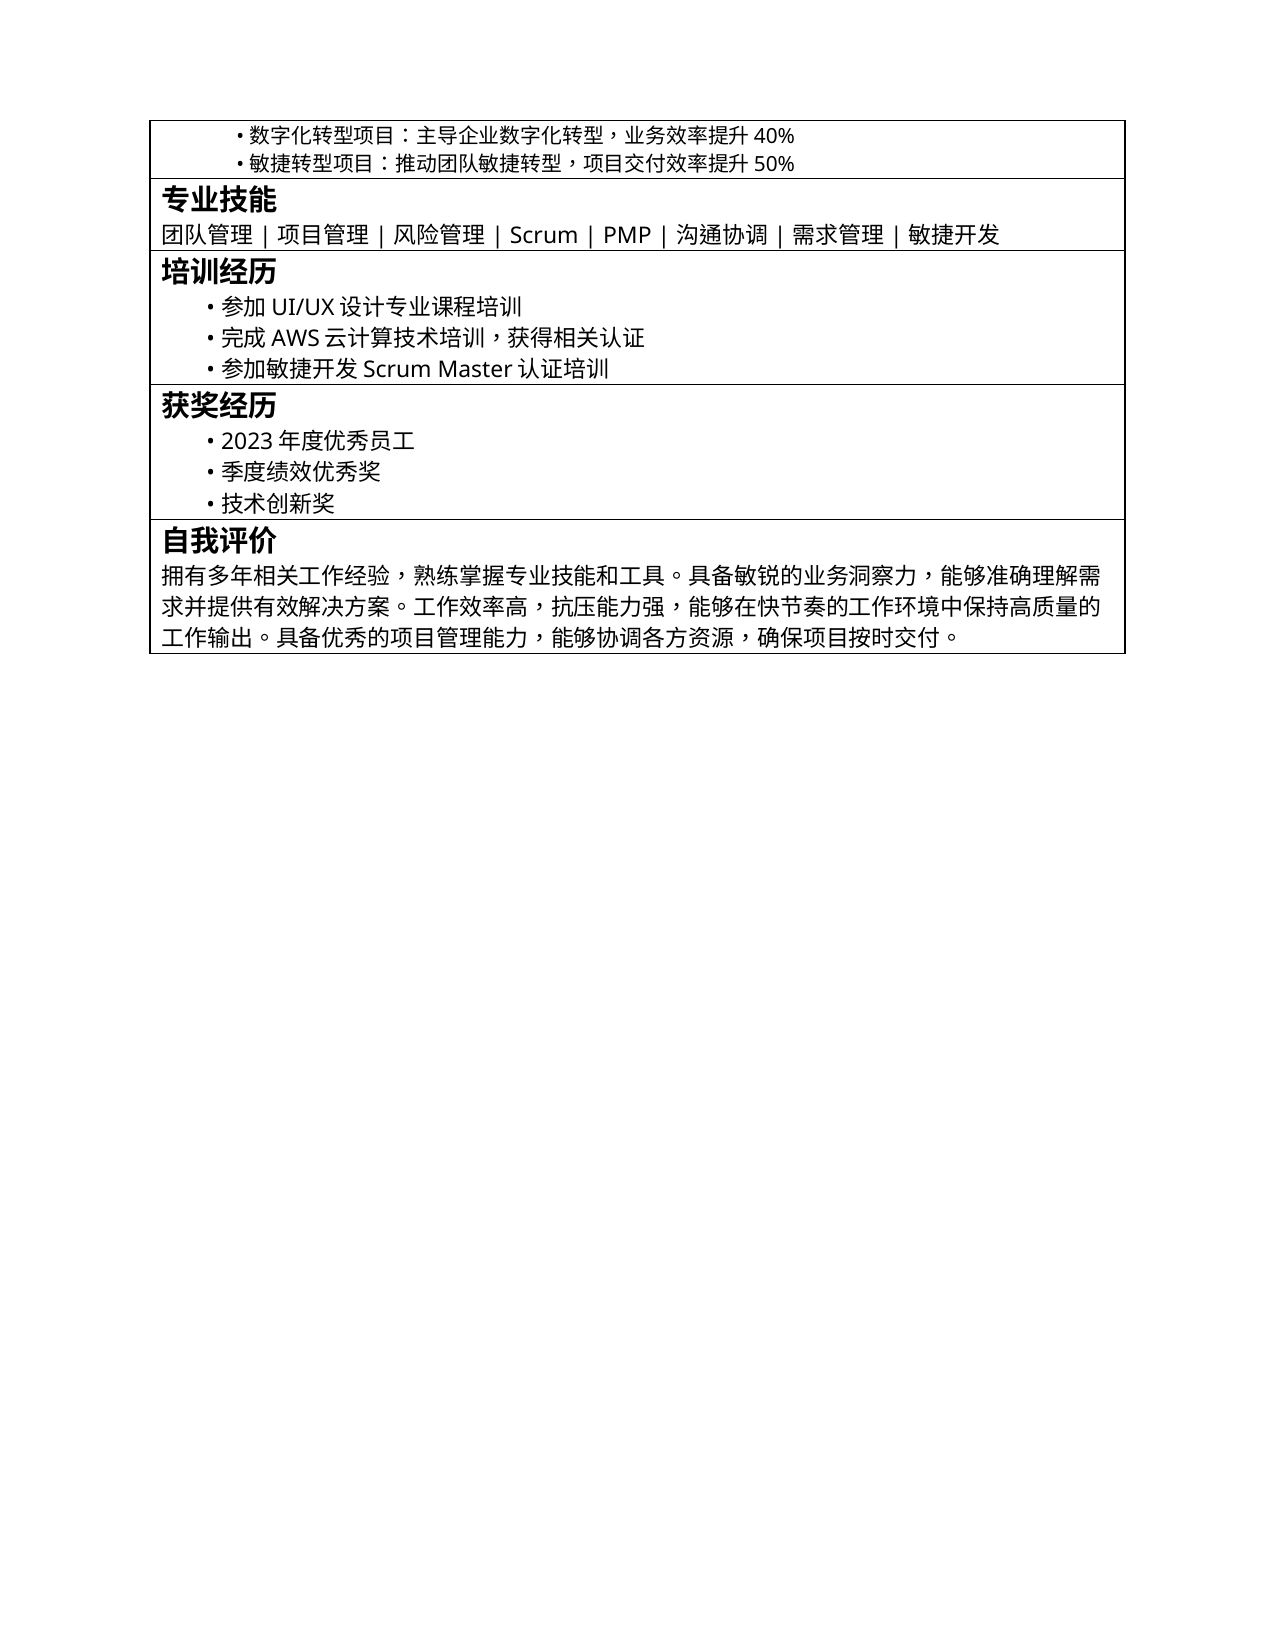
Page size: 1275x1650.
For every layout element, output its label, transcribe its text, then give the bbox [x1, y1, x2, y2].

table_cell 获奖经历 • 2023年度优秀员工 • 季度绩效优秀奖 • 技术创新奖 [151, 385, 1124, 519]
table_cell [151, 121, 1124, 178]
table_cell 培训经历 • 参加UI/UX设计专业课程培训 • 完成AWS云计算技术培训，获得相关认证 • 参加敏捷开发Scrum Master认证培训 [151, 251, 1124, 384]
table_cell 自我评价 拥有多年相关工作经验，熟练掌握专业技能和工具。具备敏锐的业务洞察力，能够准确理解需求并提供有效解决方案。工作效率高，抗压能力强，能够在快节奏的工作环境中保持高质量的工作输出。具备优秀的项目管理能力，能够协调各方资源，确保项目按时交付。 [151, 520, 1124, 653]
table_cell 专业技能 团队管理 | 项目管理 | 风险管理 | Scrum | PMP | 沟通协调 | 需求管理 | 敏捷开发 [151, 179, 1124, 250]
